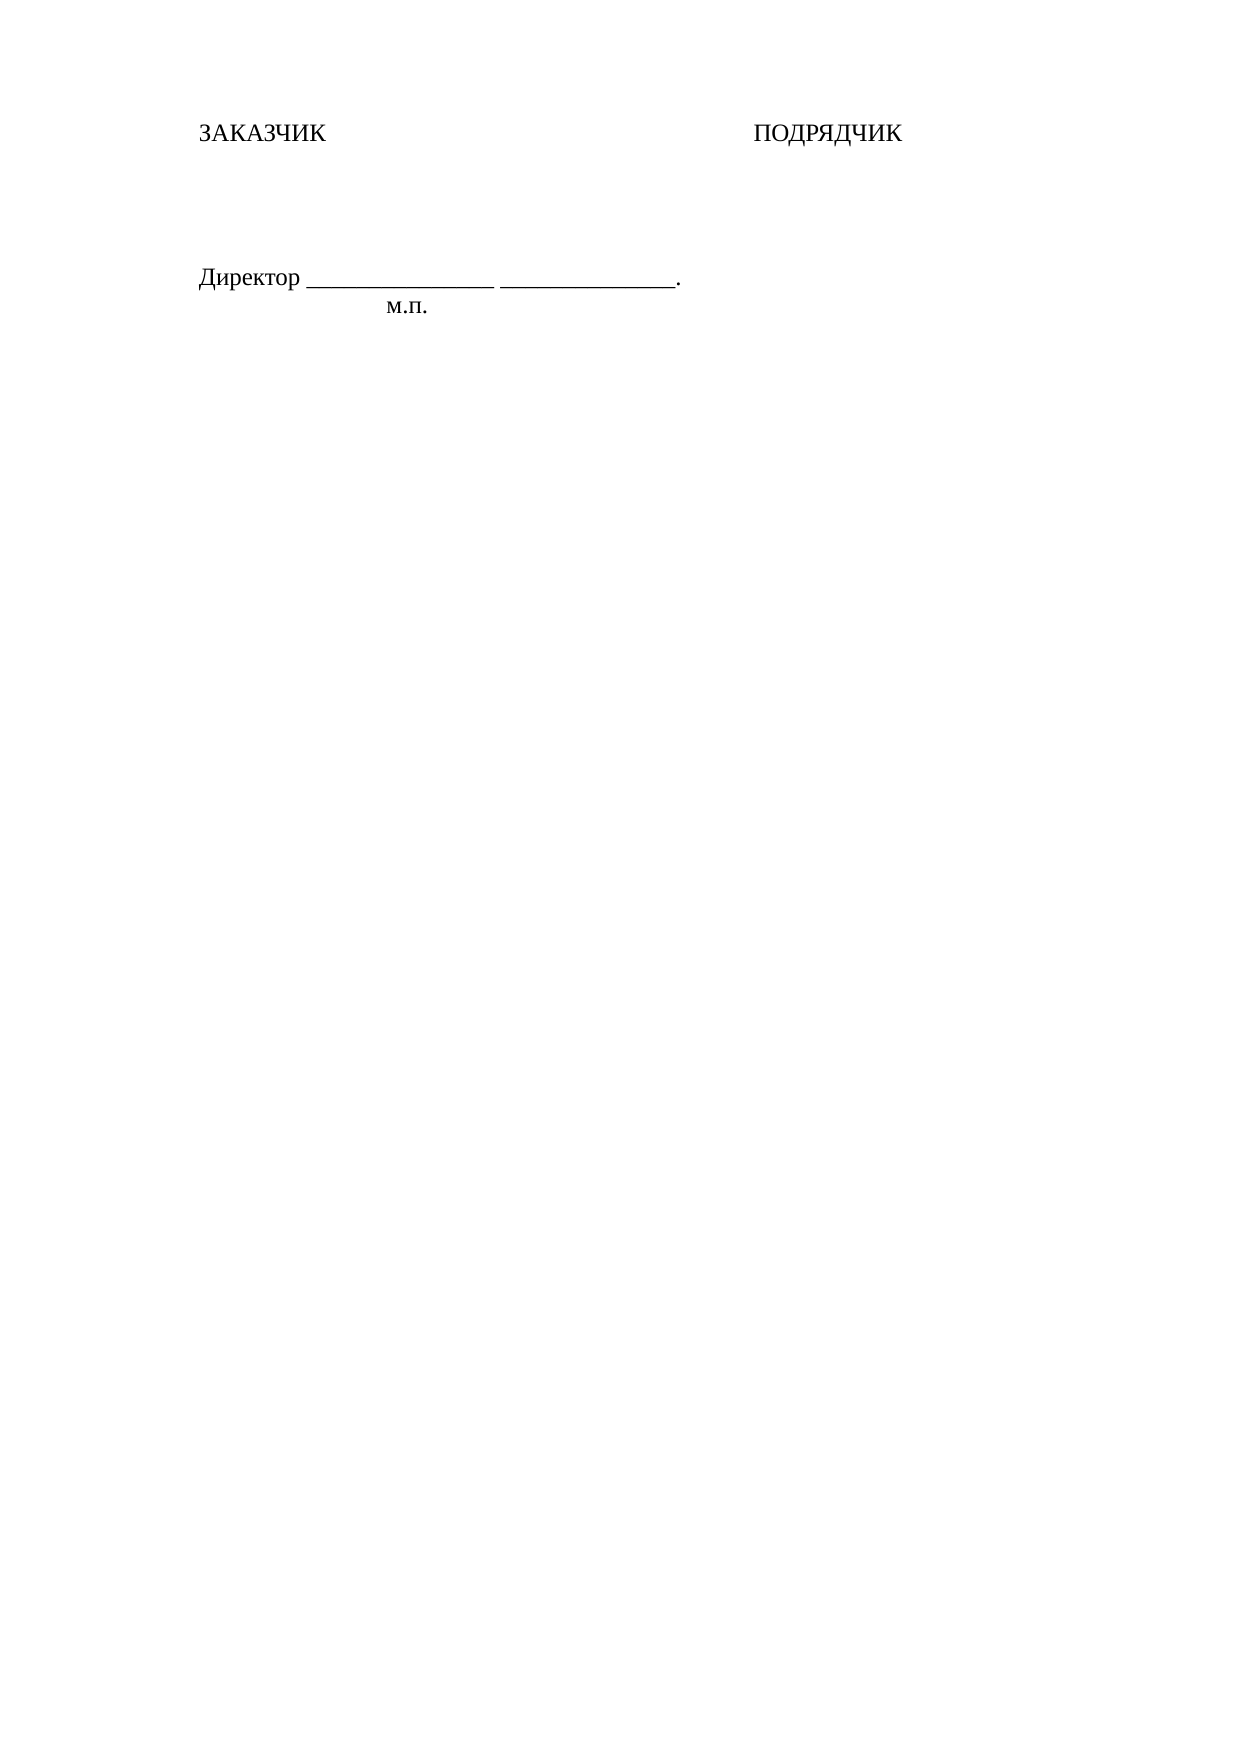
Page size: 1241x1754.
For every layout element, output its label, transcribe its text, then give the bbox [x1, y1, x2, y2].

table_header ПОДРЯДЧИК [742, 118, 1240, 489]
table_header ЗАКАЗЧИК Директор _______________ ______________. м.п. [188, 118, 742, 489]
